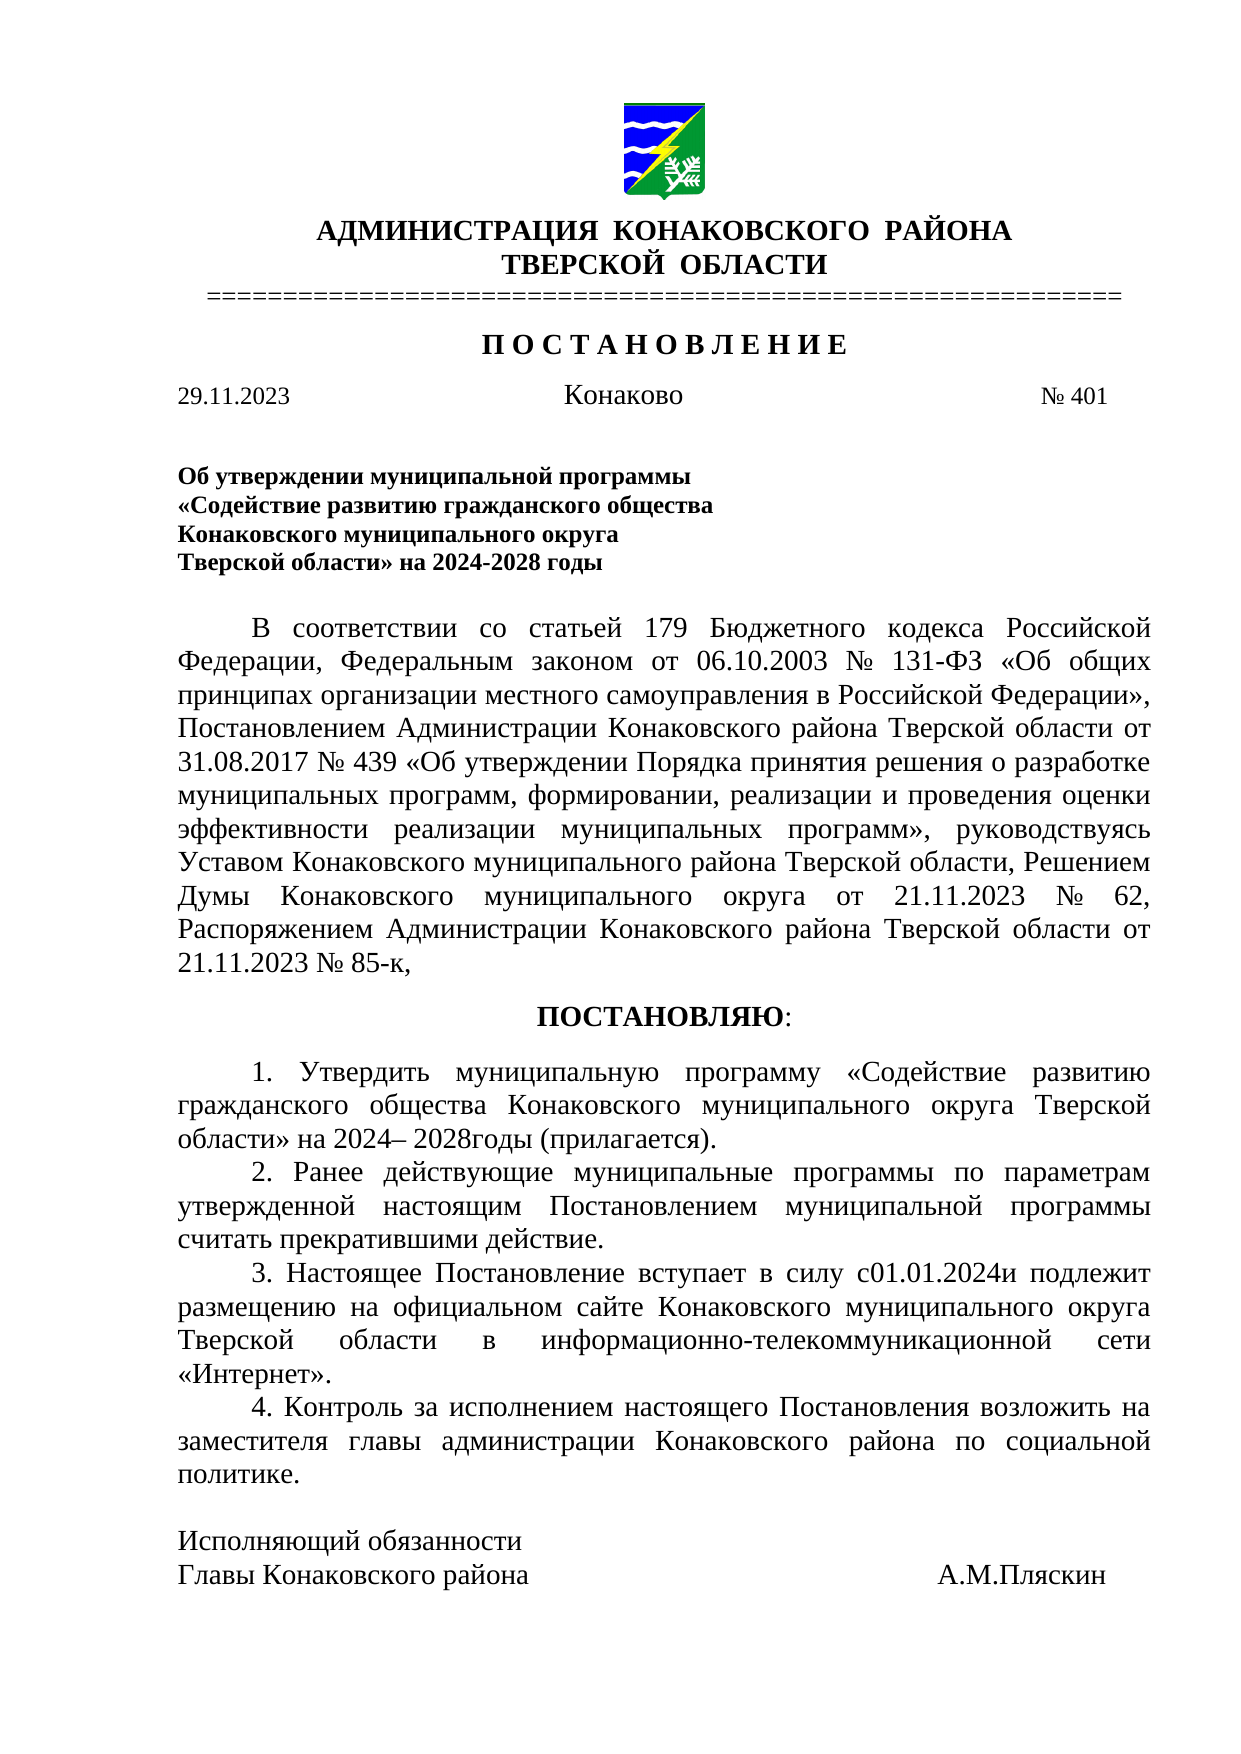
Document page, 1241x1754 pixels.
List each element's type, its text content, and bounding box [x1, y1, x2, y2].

text Конаковского муниципального округа [177, 519, 1152, 547]
text ПОСТАНОВЛЯЮ: [177, 999, 1152, 1033]
text АДМИНИСТРАЦИЯ КОНАКОВСКОГО РАЙОНА [177, 213, 1151, 247]
text 2. Ранее действующие муниципальные программы по параметрам утвержденной настоящим Постановлением муниципальной программы считать прекратившими действие. [177, 1154, 1152, 1255]
text 4. Контроль за исполнением настоящего Постановления возложить на заместителя главы администрации Конаковского района по социальной политике. [177, 1389, 1152, 1490]
text Исполняющий обязанности [177, 1523, 1152, 1557]
text Об утверждении муниципальной программы [177, 461, 1152, 490]
text ============================================================ [177, 280, 1151, 312]
text 29.11.2023 Конаково № 401 [177, 377, 1147, 411]
text 3. Настоящее Постановление вступает в силу с01.01.2024и подлежит размещению на официальном сайте Конаковского муниципального округа Тверской области в информационно-телекоммуникационной сети «Интернет». [177, 1255, 1152, 1389]
text Тверской области» на 2024-2028 годы [177, 547, 1152, 576]
text П О С Т А Н О В Л Е Н И Е [177, 327, 1151, 361]
text В соответствии со статьей 179 Бюджетного кодекса Российской Федерации, Федеральным законом от 06.10.2003 № 131-ФЗ «Об общих принципах организации местного самоуправления в Российской Федерации», Постановлением Администрации Конаковского района Тверской области от 31.08.2017 № 439 «Об утверждении Порядка принятия решения о разработке муниципальных программ, формировании, реализации и проведения оценки эффективности реализации муниципальных программ», руководствуясь Уставом Конаковского муниципального района Тверской области, Решением Думы Конаковского муниципального округа от 21.11.2023 № 62, Распоряжением Администрации Конаковского района Тверской области от 21.11.2023 № 85-к, [177, 610, 1152, 979]
text ТВЕРСКОЙ ОБЛАСТИ [177, 247, 1151, 280]
text «Содействие развитию гражданского общества [177, 490, 1152, 519]
text 1. Утвердить муниципальную программу «Содействие развитию гражданского общества Конаковского муниципального округа Тверской области» на 2024– 2028годы (прилагается). [177, 1054, 1152, 1154]
text Главы Конаковского района А.М.Пляскин [177, 1557, 1152, 1591]
